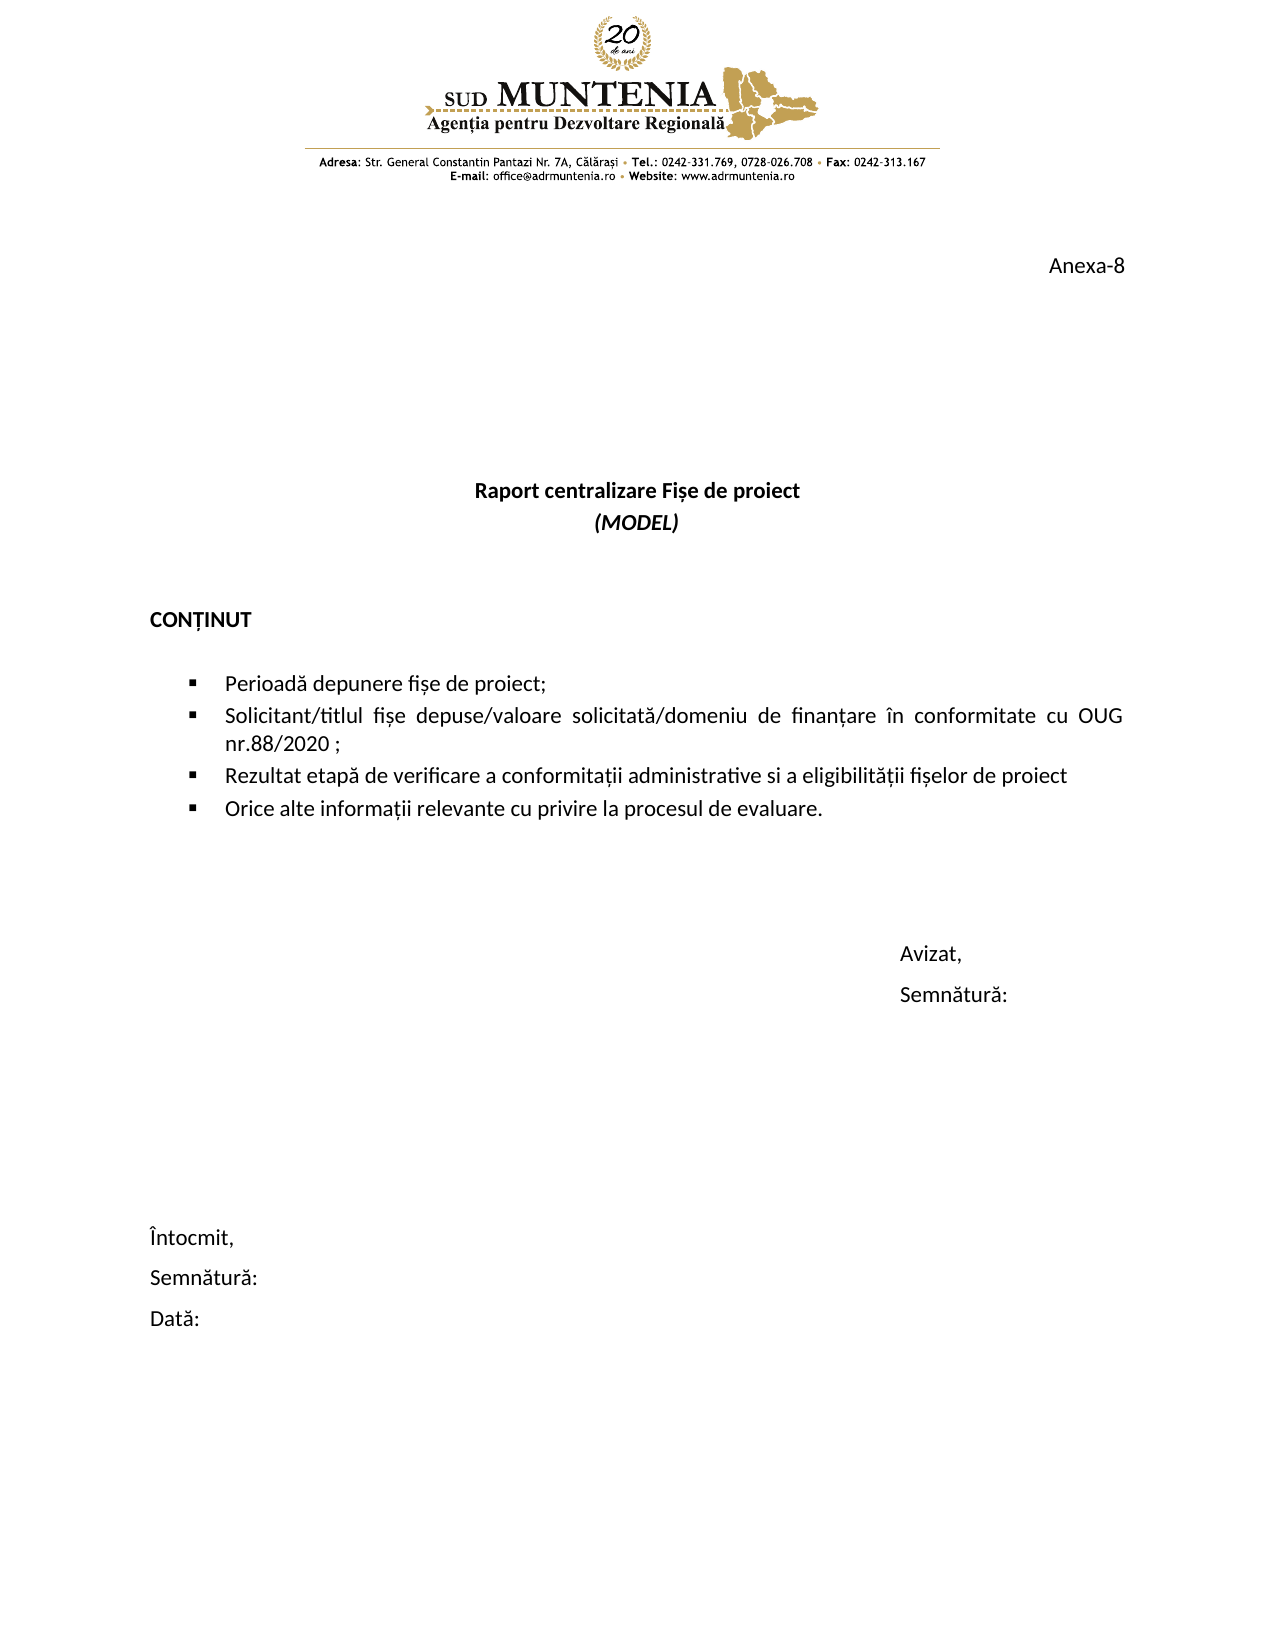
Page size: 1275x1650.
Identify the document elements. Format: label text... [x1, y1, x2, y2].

list Rezultat etapă de verificare a conformitații administrative si a eligibilității fișelor de proiect [187, 762, 1125, 789]
list Întocmit, [150, 1223, 1125, 1251]
text (MODEL) [150, 508, 1125, 536]
list Orice alte informații relevante cu privire la procesul de evaluare. [187, 794, 1125, 822]
list Solicitant/titlul fișe depuse/valoare solicitată/domeniu de finanțare în conformitate cu OUG nr.88/2020 ; [187, 701, 1125, 757]
list Dată: [150, 1304, 1125, 1332]
list Semnătură: [825, 980, 1125, 1008]
list Semnătură: [150, 1263, 1125, 1291]
list Perioadă depunere fișe de proiect; [187, 669, 1125, 697]
text Raport centralizare Fișe de proiect [150, 476, 1125, 504]
list Avizat, [825, 939, 1125, 967]
text Anexa-8 [150, 251, 1125, 279]
text CONȚINUT [150, 605, 1125, 633]
